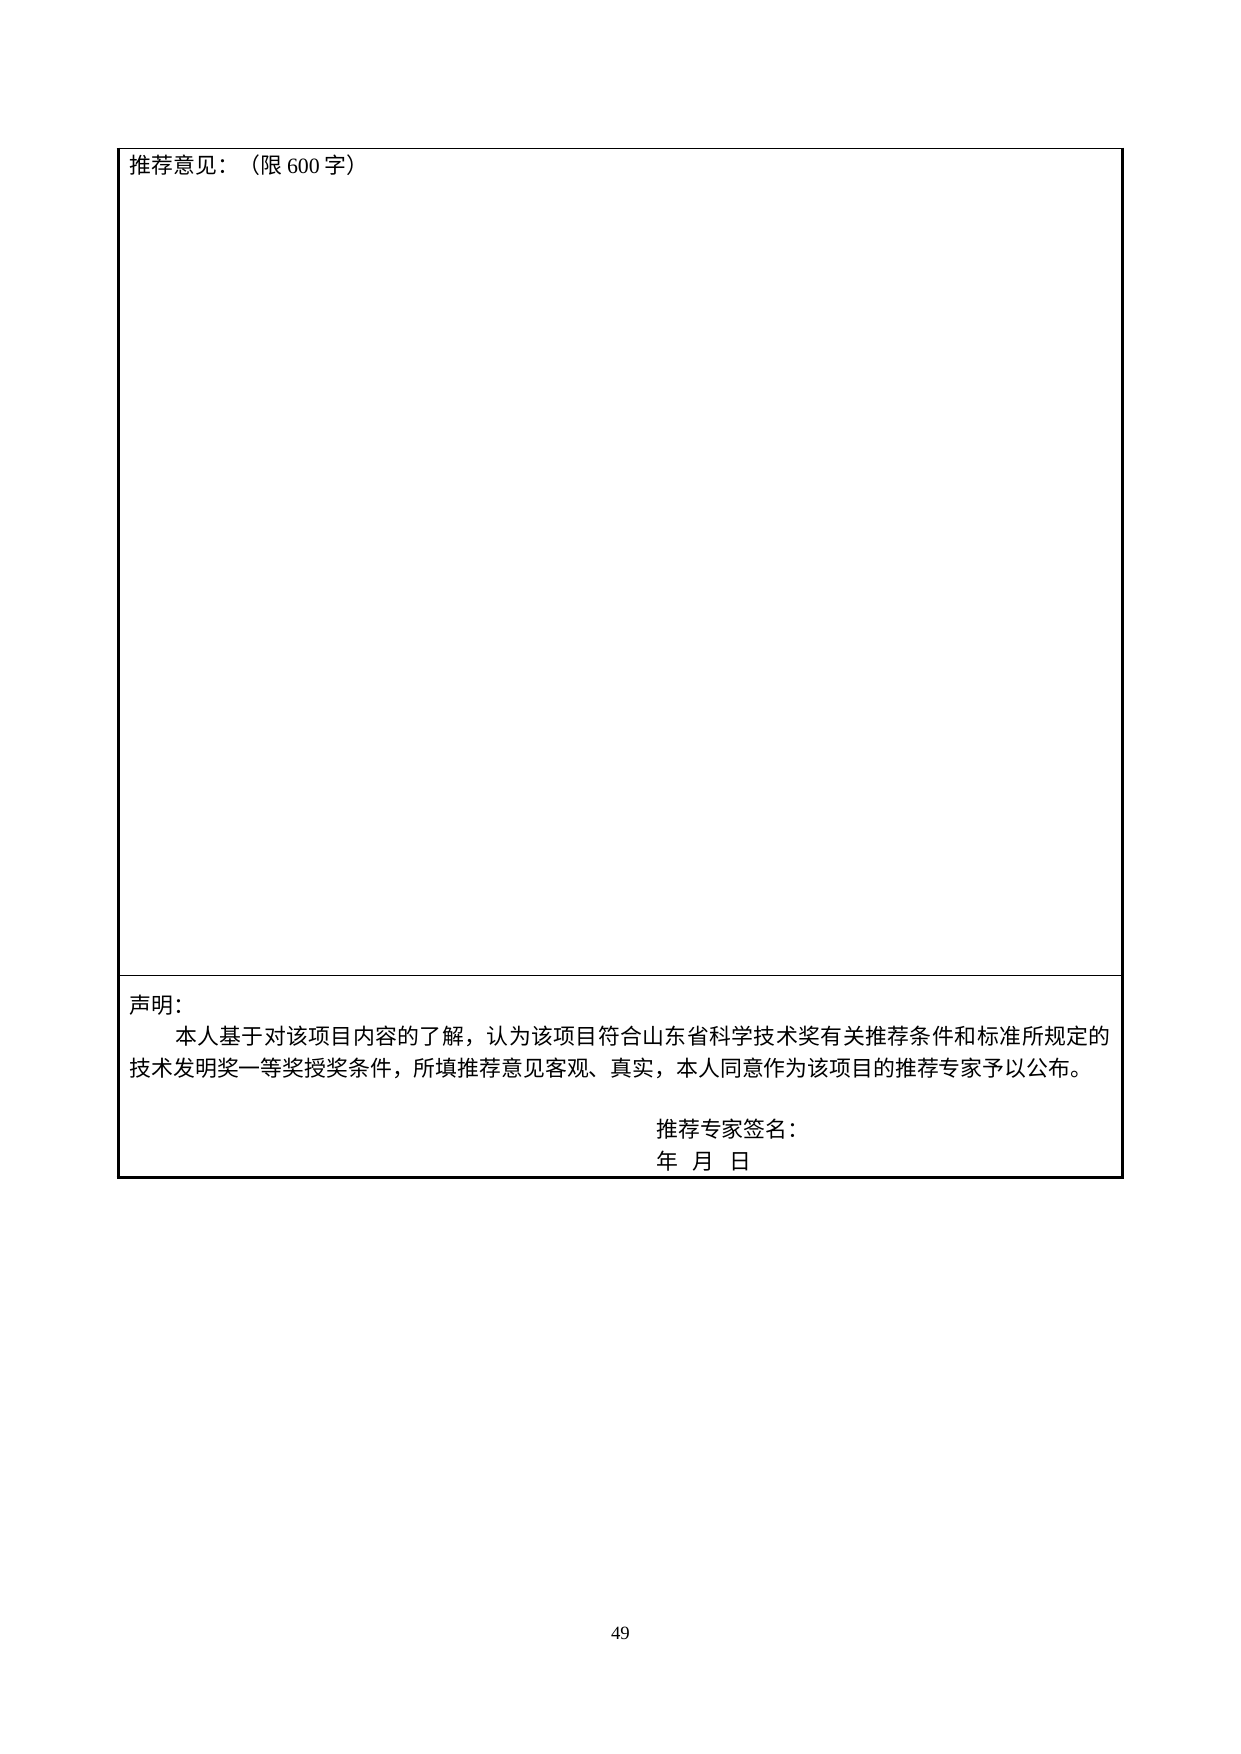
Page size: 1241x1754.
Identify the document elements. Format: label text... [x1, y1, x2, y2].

table_cell 声明： 本人基于对该项目内容的了解，认为该项目符合山东省科学技术奖有关推荐条件和标准所规定的技术发明奖一等奖授奖条件，所填推荐意见客观、真实，本人同意作为该项目的推荐专家予以公布。 推荐专家签名： 年 月 日 [120, 976, 1121, 1176]
table_cell 推荐意见：（限600字） [120, 149, 1121, 974]
